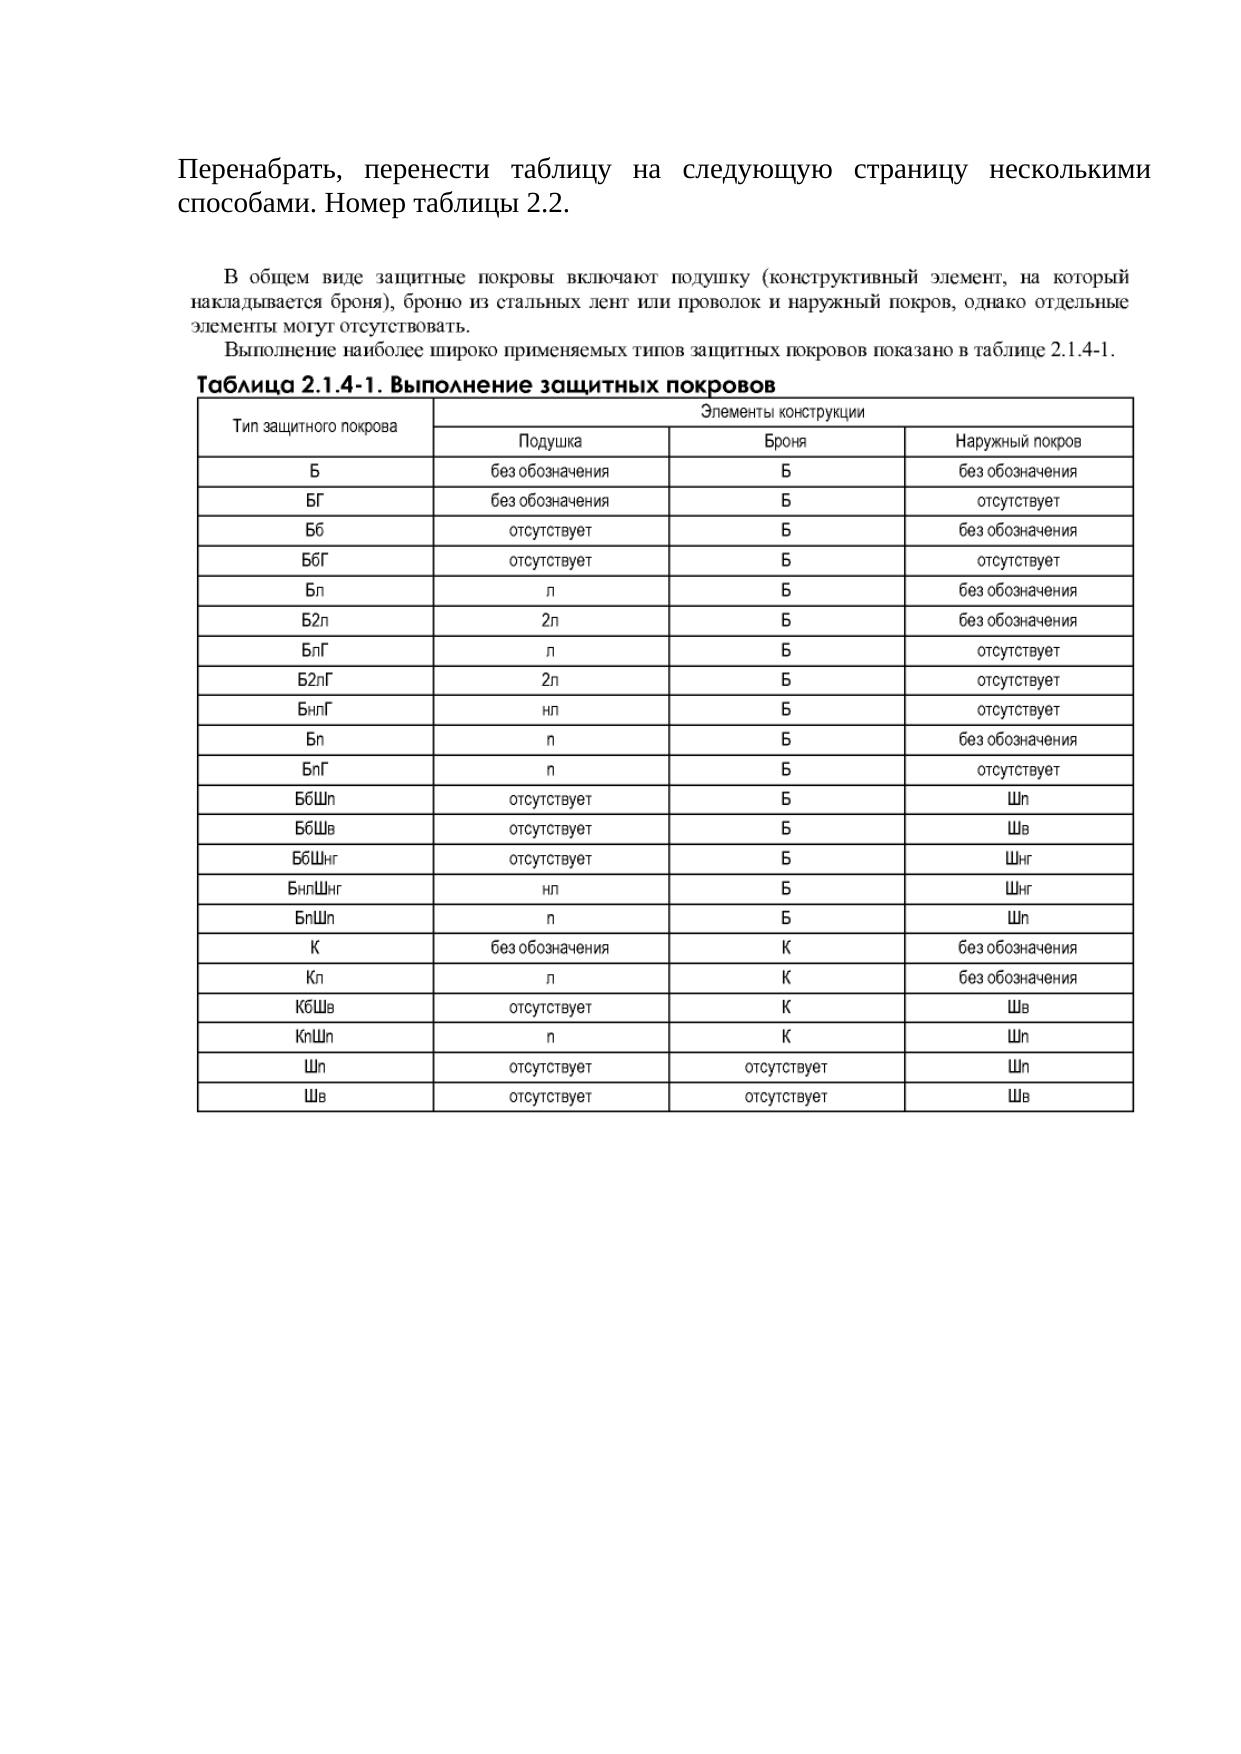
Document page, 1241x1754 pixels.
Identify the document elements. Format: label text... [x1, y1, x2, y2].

text Перенабрать, перенести таблицу на следующую страницу несколькими способами. Номер таблицы 2.2. [177, 152, 1152, 219]
picture [177, 252, 1152, 1119]
